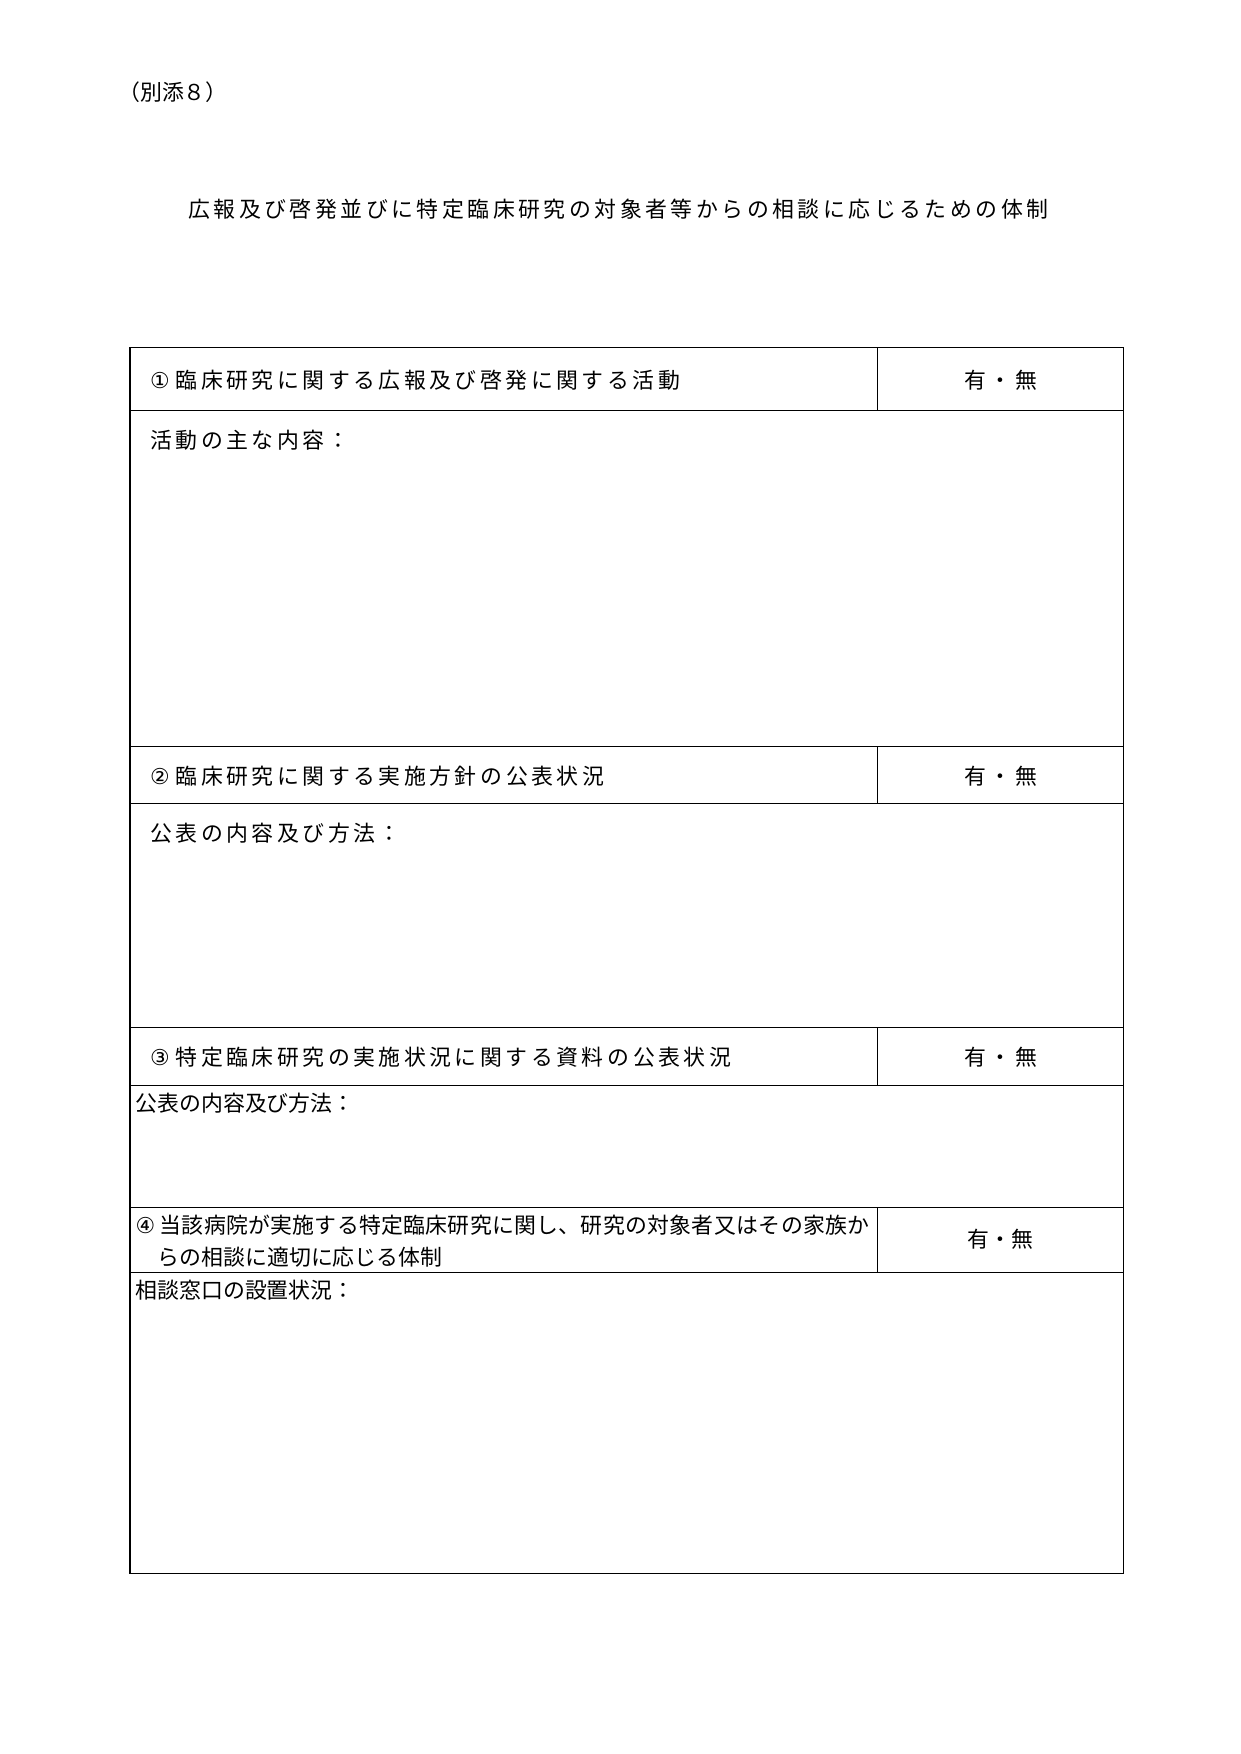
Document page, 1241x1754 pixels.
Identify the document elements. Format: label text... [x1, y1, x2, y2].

table_header 臨床研究に関する広報及び啓発に関する活動 [131, 348, 877, 410]
table_cell 相談窓口の設置状況： [131, 1273, 1123, 1572]
table_header 有・無 [878, 348, 1123, 410]
table_cell 有・無 [878, 1208, 1123, 1272]
table_cell 有・無 [878, 1028, 1123, 1085]
text 広報及び啓発並びに特定臨床研究の対象者等からの相談に応じるための体制 [124, 180, 1116, 236]
table_cell 公表の内容及び方法： [131, 804, 1123, 1027]
table_cell ④当該病院が実施する特定臨床研究に関し、研究の対象者又はその家族からの相談に適切に応じる体制 [131, 1208, 877, 1272]
table_cell 公表の内容及び方法： [131, 1086, 1123, 1207]
table_cell 活動の主な内容： [131, 411, 1123, 746]
table_cell 有・無 [878, 747, 1123, 803]
table_cell 特定臨床研究の実施状況に関する資料の公表状況 [131, 1028, 877, 1085]
table_cell 臨床研究に関する実施方針の公表状況 [131, 747, 877, 803]
